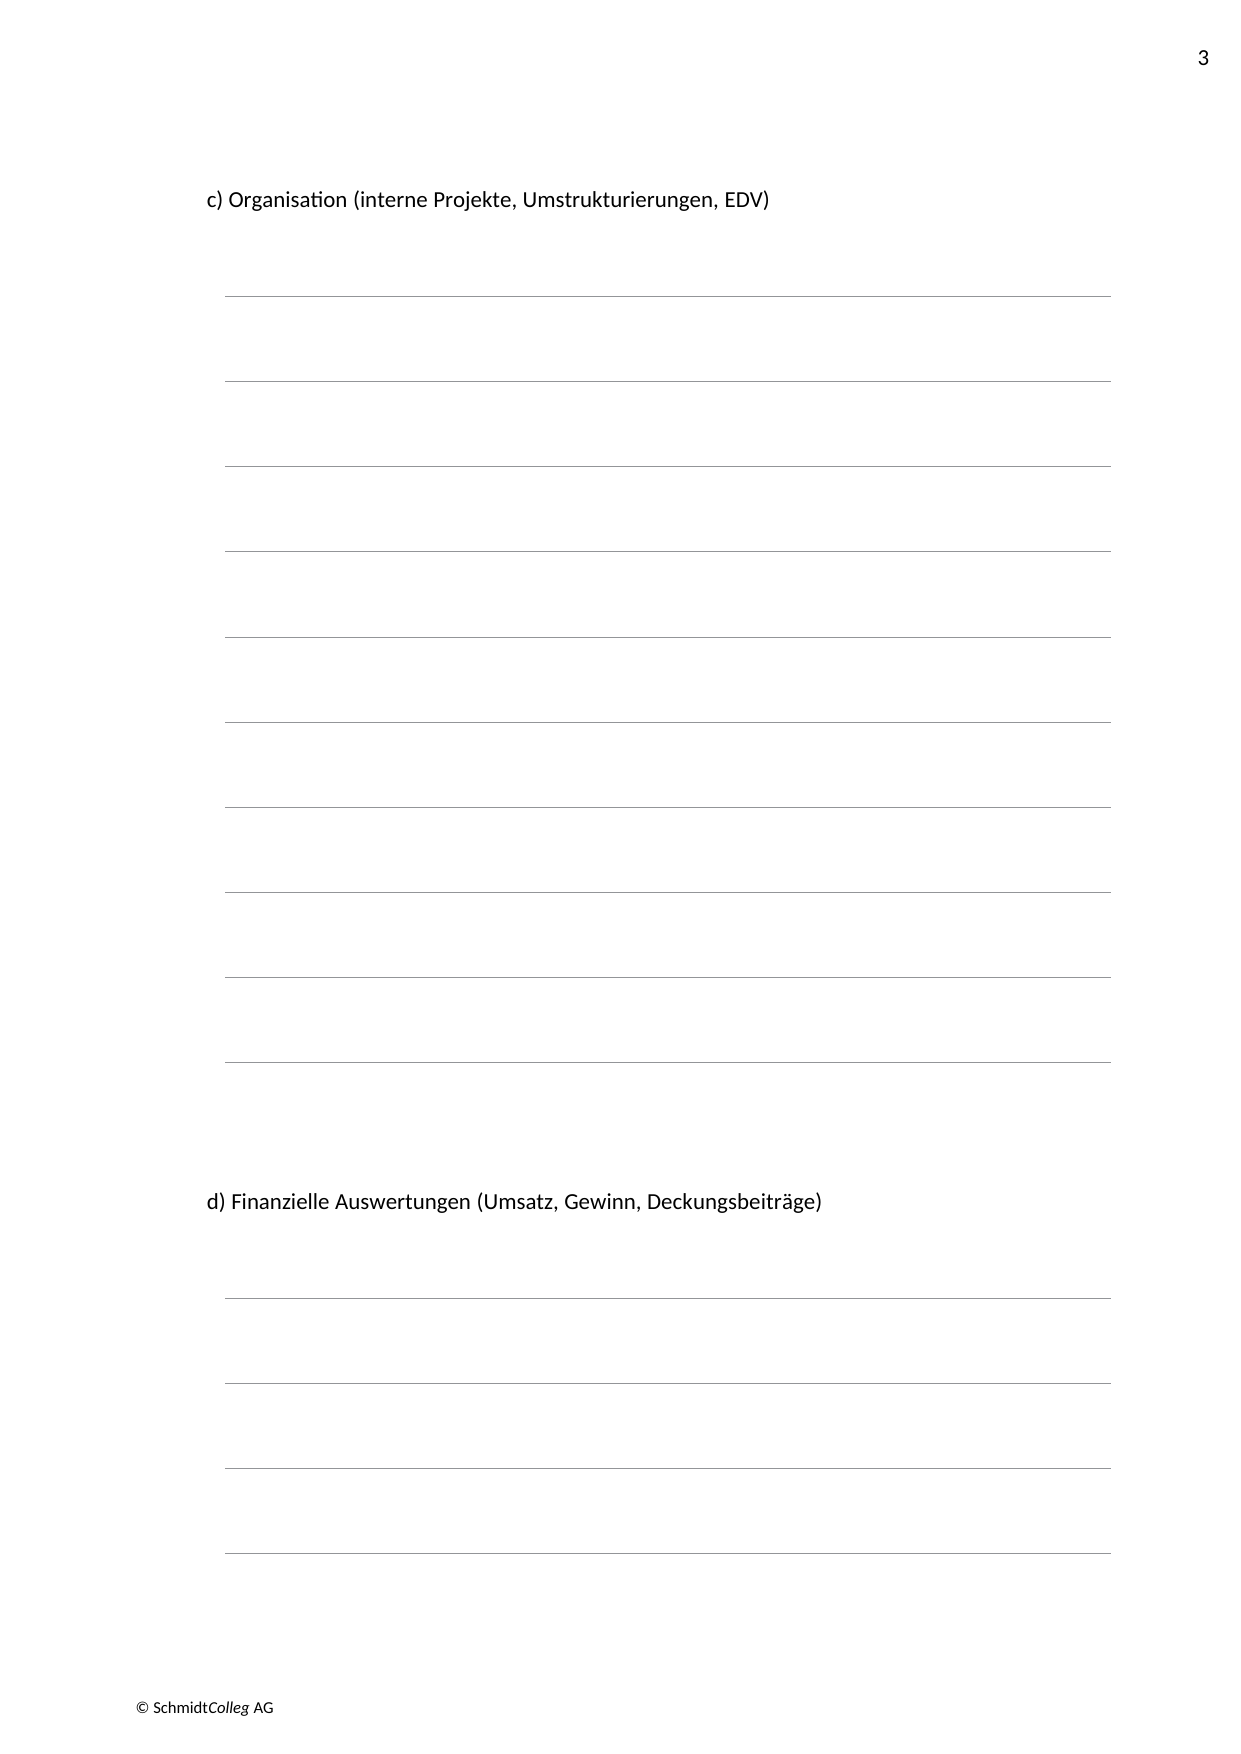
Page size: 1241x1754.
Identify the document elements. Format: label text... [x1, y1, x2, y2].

list Finanzielle Auswertungen (Umsatz, Gewinn, Deckungsbeiträge) [207, 1187, 1209, 1215]
list Organisation (interne Projekte, Umstrukturierungen, EDV) [207, 185, 1209, 213]
